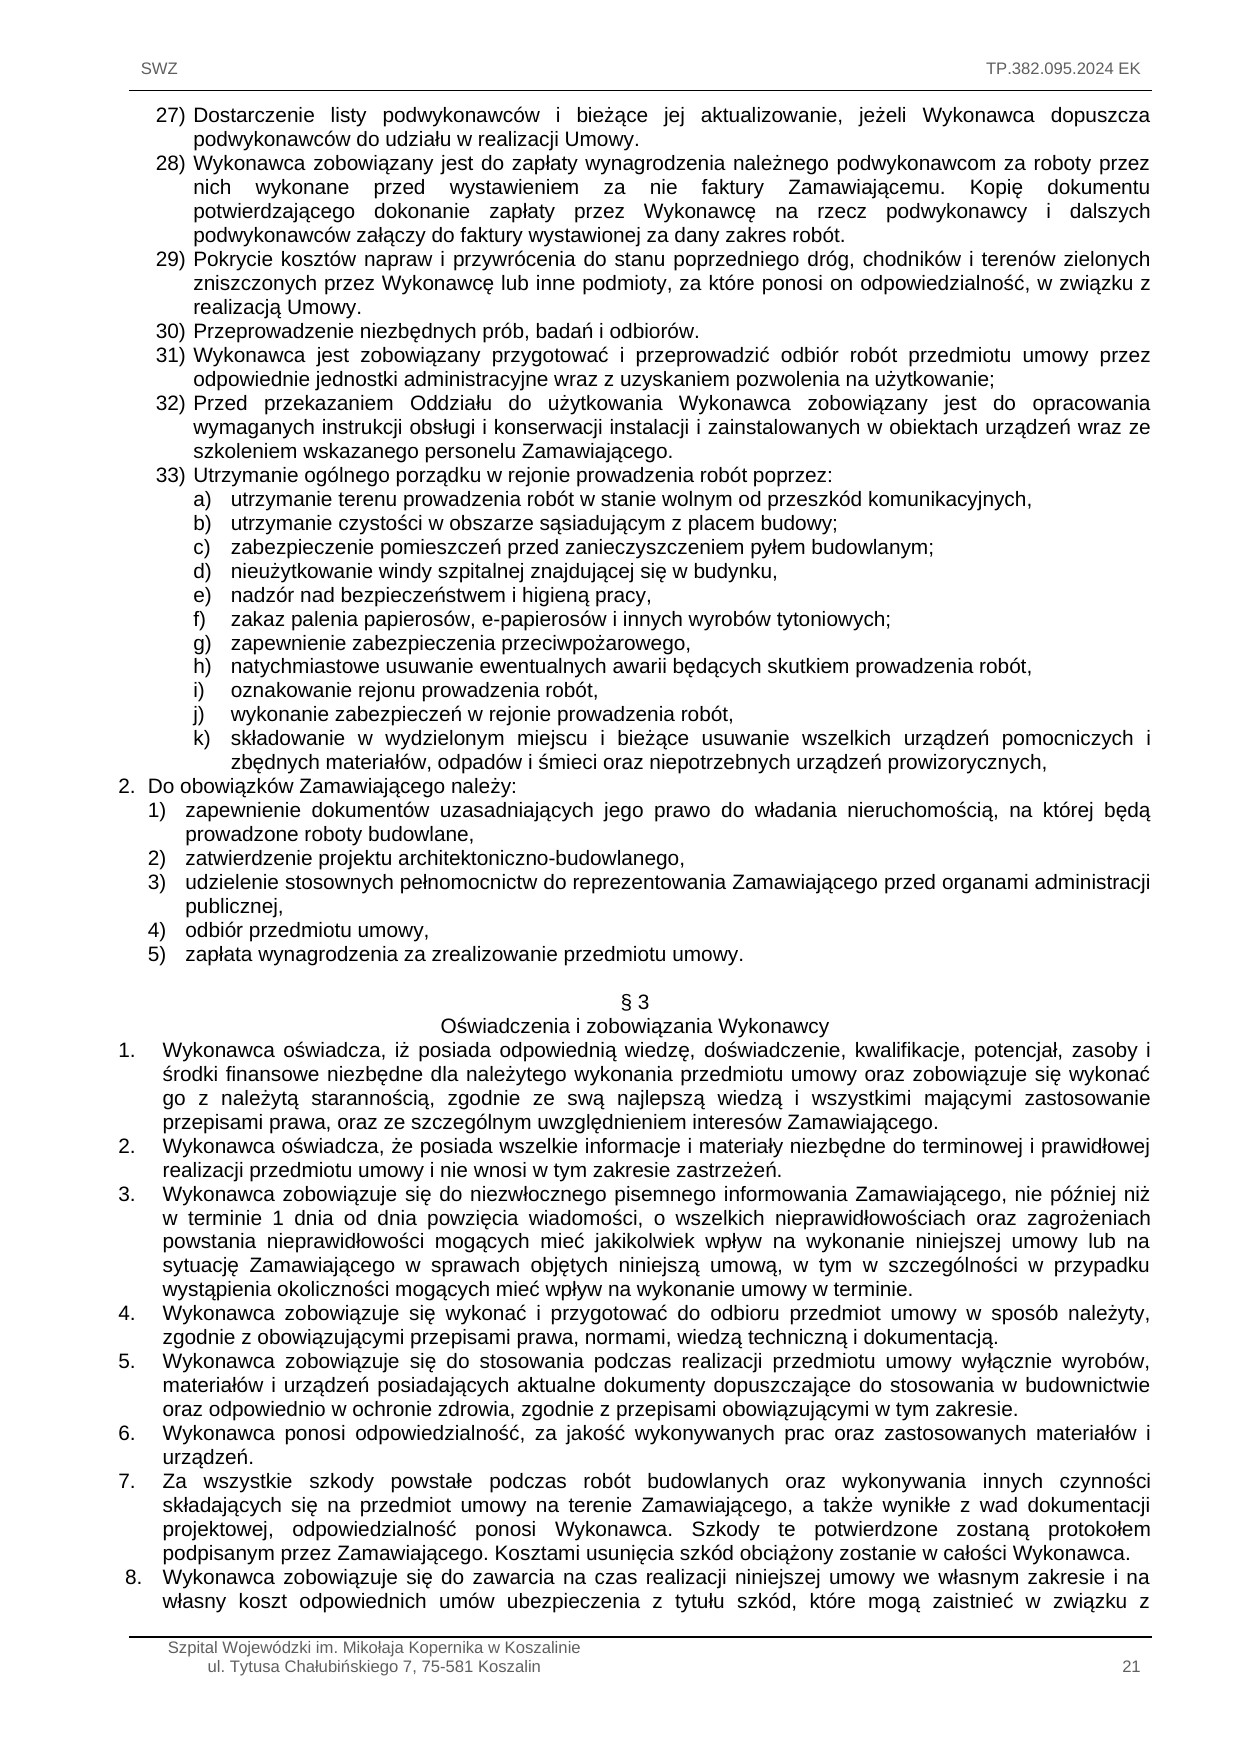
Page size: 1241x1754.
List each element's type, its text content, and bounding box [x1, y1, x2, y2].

list Przeprowadzenie niezbędnych prób, badań i odbiorów. [156, 319, 1152, 343]
list Wykonawca oświadcza, iż posiada odpowiednią wiedzę, doświadczenie, kwalifikacje, potencjał, zasoby i środki finansowe niezbędne dla należytego wykonania przedmiotu umowy oraz zobowiązuje się wykonać go z należytą starannością, zgodnie ze swą najlepszą wiedzą i wszystkimi mającymi zastosowanie przepisami prawa, oraz ze szczególnym uwzględnieniem interesów Zamawiającego. [118, 1038, 1152, 1133]
list Pokrycie kosztów napraw i przywrócenia do stanu poprzedniego dróg, chodników i terenów zielonych zniszczonych przez Wykonawcę lub inne podmioty, za które ponosi on odpowiedzialność, w związku z realizacją Umowy. [156, 247, 1152, 319]
list Utrzymanie ogólnego porządku w rejonie prowadzenia robót poprzez: [156, 463, 1152, 487]
list nadzór nad bezpieczeństwem i higieną pracy, [193, 582, 1152, 606]
list oznakowanie rejonu prowadzenia robót, [193, 678, 1152, 702]
list Wykonawca zobowiązuje się wykonać i przygotować do odbioru przedmiot umowy w sposób należyty, zgodnie z obowiązującymi przepisami prawa, normami, wiedzą techniczną i dokumentacją. [118, 1301, 1152, 1349]
list zapłata wynagrodzenia za zrealizowanie przedmiotu umowy. [148, 942, 1152, 966]
list Wykonawca zobowiązuje się do niezwłocznego pisemnego informowania Zamawiającego, nie później niż w terminie 1 dnia od dnia powzięcia wiadomości, o wszelkich nieprawidłowościach oraz zagrożeniach powstania nieprawidłowości mogących mieć jakikolwiek wpływ na wykonanie niniejszej umowy lub na sytuację Zamawiającego w sprawach objętych niniejszą umową, w tym w szczególności w przypadku wystąpienia okoliczności mogących mieć wpływ na wykonanie umowy w terminie. [118, 1181, 1152, 1301]
list składowanie w wydzielonym miejscu i bieżące usuwanie wszelkich urządzeń pomocniczych i zbędnych materiałów, odpadów i śmieci oraz niepotrzebnych urządzeń prowizorycznych, [193, 726, 1152, 774]
list odbiór przedmiotu umowy, [148, 918, 1152, 942]
list natychmiastowe usuwanie ewentualnych awarii będących skutkiem prowadzenia robót, [193, 654, 1152, 678]
list utrzymanie terenu prowadzenia robót w stanie wolnym od przeszkód komunikacyjnych, [193, 487, 1152, 511]
list wykonanie zabezpieczeń w rejonie prowadzenia robót, [193, 702, 1152, 726]
list Wykonawca jest zobowiązany przygotować i przeprowadzić odbiór robót przedmiotu umowy przez odpowiednie jednostki administracyjne wraz z uzyskaniem pozwolenia na użytkowanie; [156, 343, 1152, 391]
list Dostarczenie listy podwykonawców i bieżące jej aktualizowanie, jeżeli Wykonawca dopuszcza podwykonawców do udziału w realizacji Umowy. [156, 103, 1152, 151]
list zakaz palenia papierosów, e-papierosów i innych wyrobów tytoniowych; [193, 606, 1152, 630]
list zapewnienie zabezpieczenia przeciwpożarowego, [193, 630, 1152, 654]
list Wykonawca oświadcza, że posiada wszelkie informacje i materiały niezbędne do terminowej i prawidłowej realizacji przedmiotu umowy i nie wnosi w tym zakresie zastrzeżeń. [118, 1133, 1152, 1181]
list nieużytkowanie windy szpitalnej znajdującej się w budynku, [193, 558, 1152, 582]
text Oświadczenia i zobowiązania Wykonawcy [118, 1014, 1152, 1038]
list Wykonawca zobowiązany jest do zapłaty wynagrodzenia należnego podwykonawcom za roboty przez nich wykonane przed wystawieniem za nie faktury Zamawiającemu. Kopię dokumentu potwierdzającego dokonanie zapłaty przez Wykonawcę na rzecz podwykonawcy i dalszych podwykonawców załączy do faktury wystawionej za dany zakres robót. [156, 151, 1152, 247]
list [125, 1565, 1152, 1613]
text § 3 [118, 990, 1152, 1014]
list zapewnienie dokumentów uzasadniających jego prawo do władania nieruchomością, na której będą prowadzone roboty budowlane, [148, 798, 1152, 846]
list Za wszystkie szkody powstałe podczas robót budowlanych oraz wykonywania innych czynności składających się na przedmiot umowy na terenie Zamawiającego, a także wynikłe z wad dokumentacji projektowej, odpowiedzialność ponosi Wykonawca. Szkody te potwierdzone zostaną protokołem podpisanym przez Zamawiającego. Kosztami usunięcia szkód obciążony zostanie w całości Wykonawca. [118, 1469, 1152, 1565]
list Do obowiązków Zamawiającego należy: [118, 774, 1152, 798]
list zatwierdzenie projektu architektoniczno-budowlanego, [148, 846, 1152, 870]
list zabezpieczenie pomieszczeń przed zanieczyszczeniem pyłem budowlanym; [193, 534, 1152, 558]
list Wykonawca ponosi odpowiedzialność, za jakość wykonywanych prac oraz zastosowanych materiałów i urządzeń. [118, 1421, 1152, 1469]
list Wykonawca zobowiązuje się do stosowania podczas realizacji przedmiotu umowy wyłącznie wyrobów, materiałów i urządzeń posiadających aktualne dokumenty dopuszczające do stosowania w budownictwie oraz odpowiednio w ochronie zdrowia, zgodnie z przepisami obowiązującymi w tym zakresie. [118, 1349, 1152, 1421]
list udzielenie stosownych pełnomocnictw do reprezentowania Zamawiającego przed organami administracji publicznej, [148, 870, 1152, 918]
list utrzymanie czystości w obszarze sąsiadującym z placem budowy; [193, 511, 1152, 534]
list Przed przekazaniem Oddziału do użytkowania Wykonawca zobowiązany jest do opracowania wymaganych instrukcji obsługi i konserwacji instalacji i zainstalowanych w obiektach urządzeń wraz ze szkoleniem wskazanego personelu Zamawiającego. [156, 391, 1152, 463]
